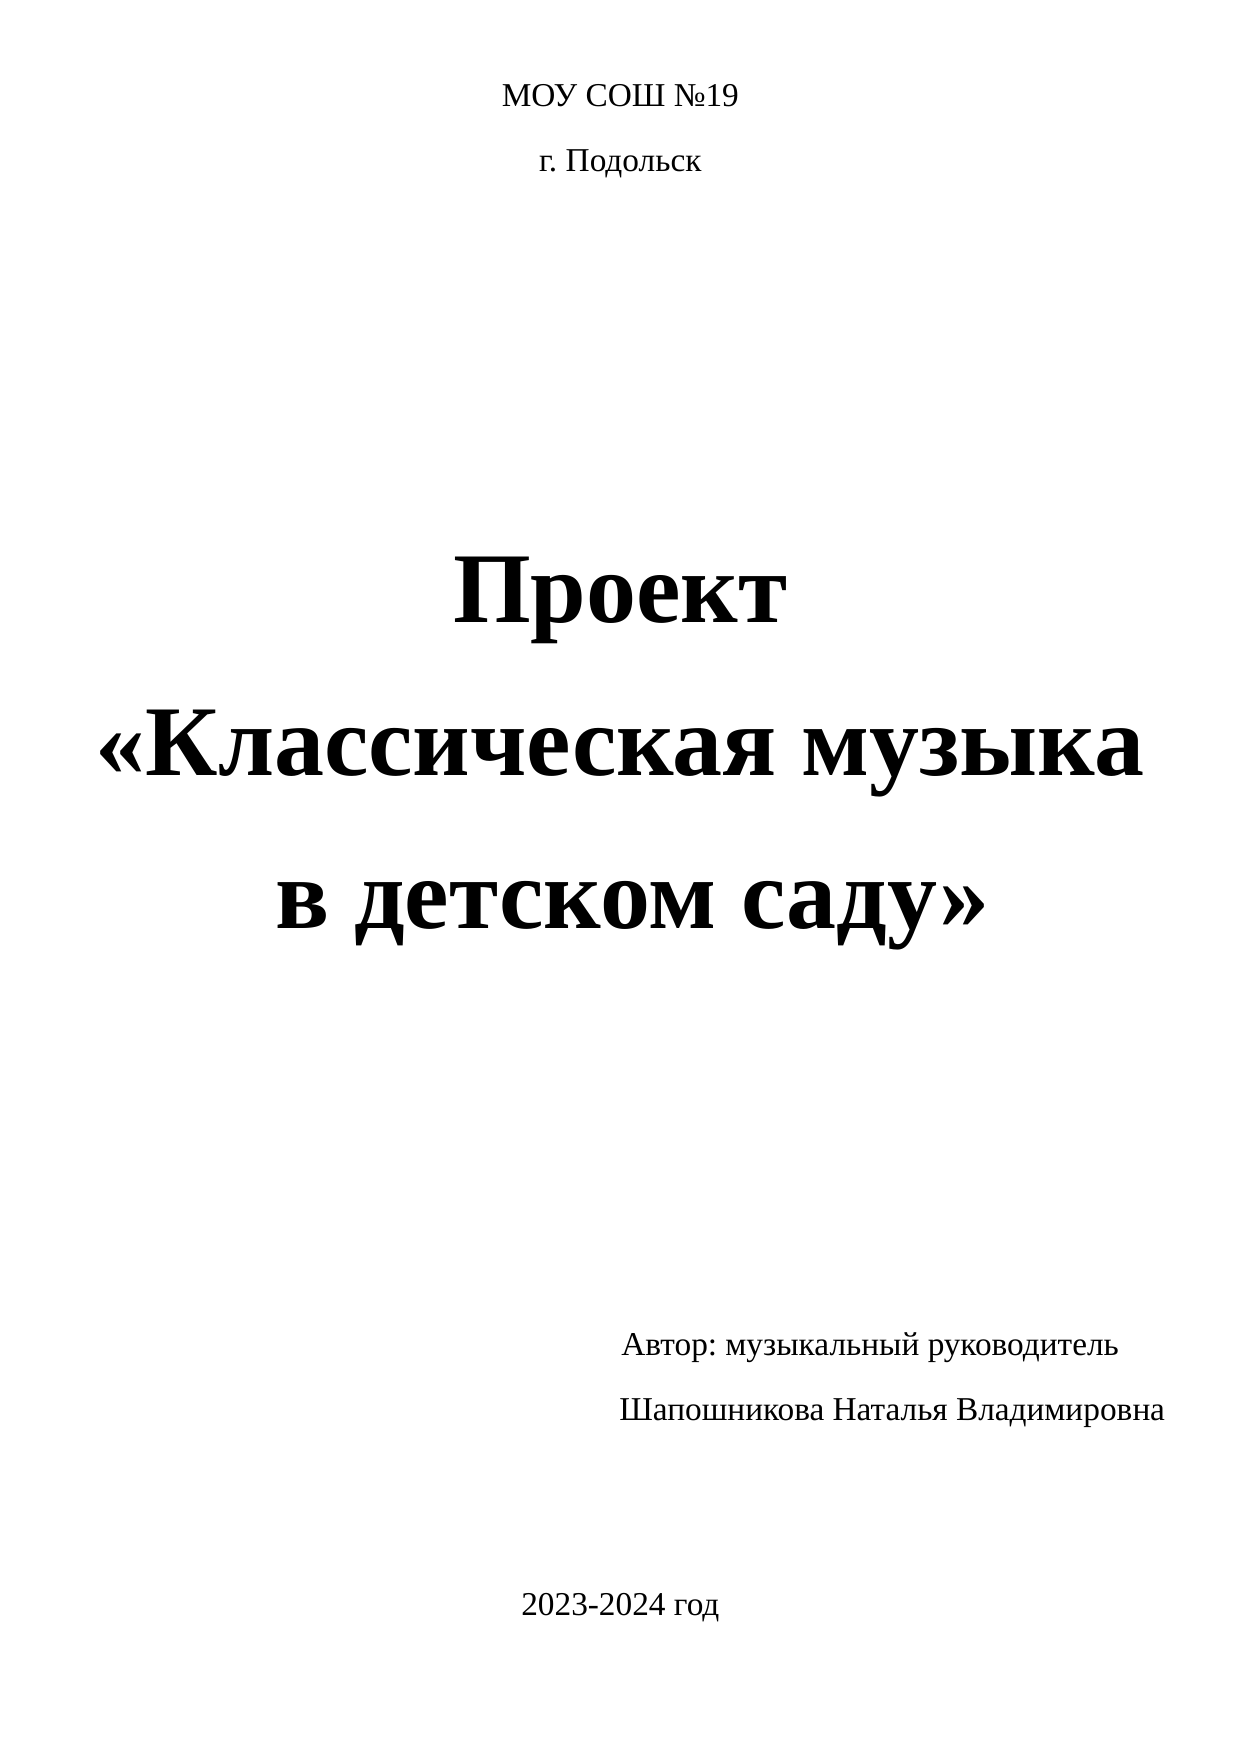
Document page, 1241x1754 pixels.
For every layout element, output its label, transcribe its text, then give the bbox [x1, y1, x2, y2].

text МОУ СОШ №19 [75, 75, 1165, 113]
text Проект [75, 529, 1165, 644]
text 2023-2024 год [75, 1584, 1165, 1622]
text г. Подольск [75, 140, 1165, 178]
text Автор: музыкальный руководитель [75, 1324, 1165, 1362]
text в детском саду» [75, 835, 1165, 950]
text Шапошникова Наталья Владимировна [75, 1389, 1165, 1427]
text «Классическая музыка [75, 682, 1165, 797]
